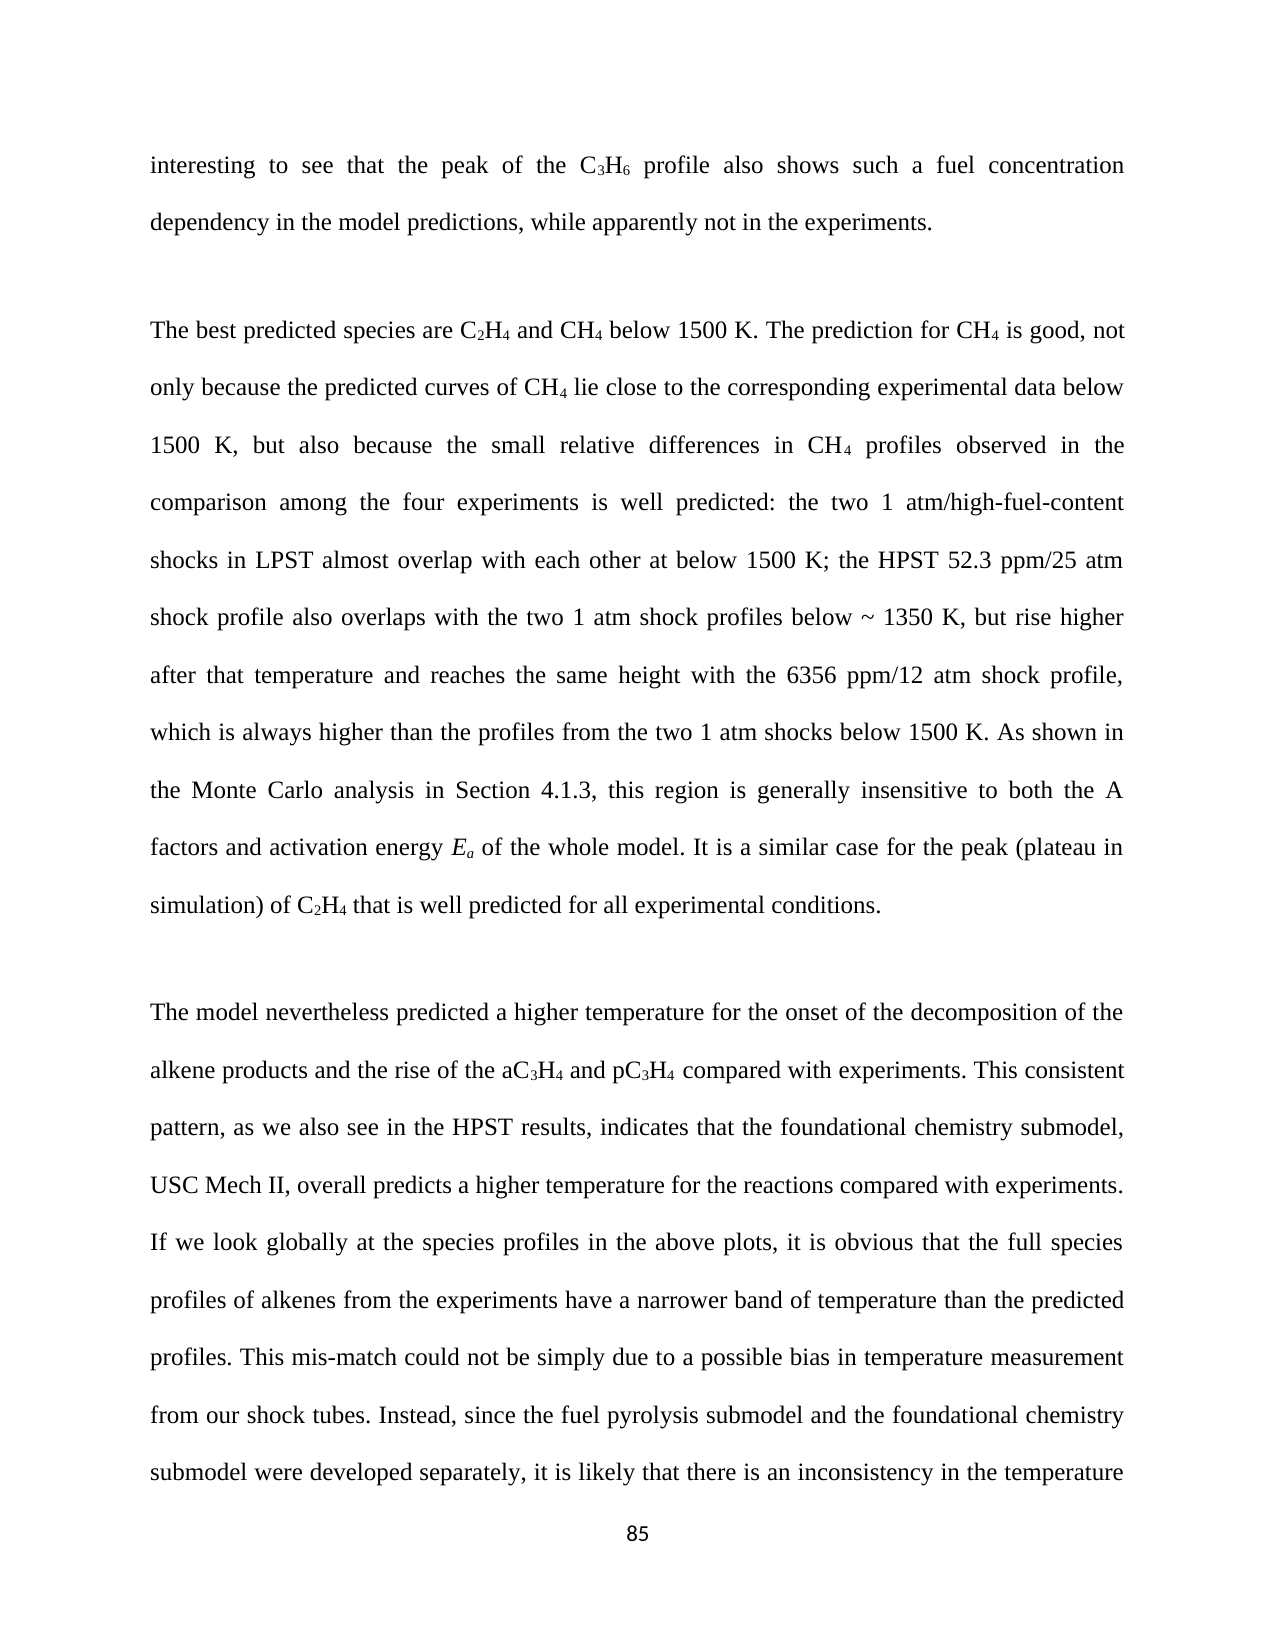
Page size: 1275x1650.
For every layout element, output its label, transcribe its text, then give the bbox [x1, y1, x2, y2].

text The best predicted species are C2H4 and CH4 below 1500 K. The prediction for CH4 is good, not only because the predicted curves of CH4 lie close to the corresponding experimental data below 1500 K, but also because the small relative differences in CH4 profiles observed in the comparison among the four experiments is well predicted: the two 1 atm/high-fuel-content shocks in LPST almost overlap with each other at below 1500 K; the HPST 52.3 ppm/25 atm shock profile also overlaps with the two 1 atm shock profiles below ~ 1350 K, but rise higher after that temperature and reaches the same height with the 6356 ppm/12 atm shock profile, which is always higher than the profiles from the two 1 atm shocks below 1500 K. As shown in the Monte Carlo analysis in Section 4.1.3, this region is generally insensitive to both the A factors and activation energy Ea of the whole model. It is a similar case for the peak (plateau in simulation) of C2H4 that is well predicted for all experimental conditions. [150, 315, 1125, 919]
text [150, 150, 1125, 236]
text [150, 997, 1125, 1486]
